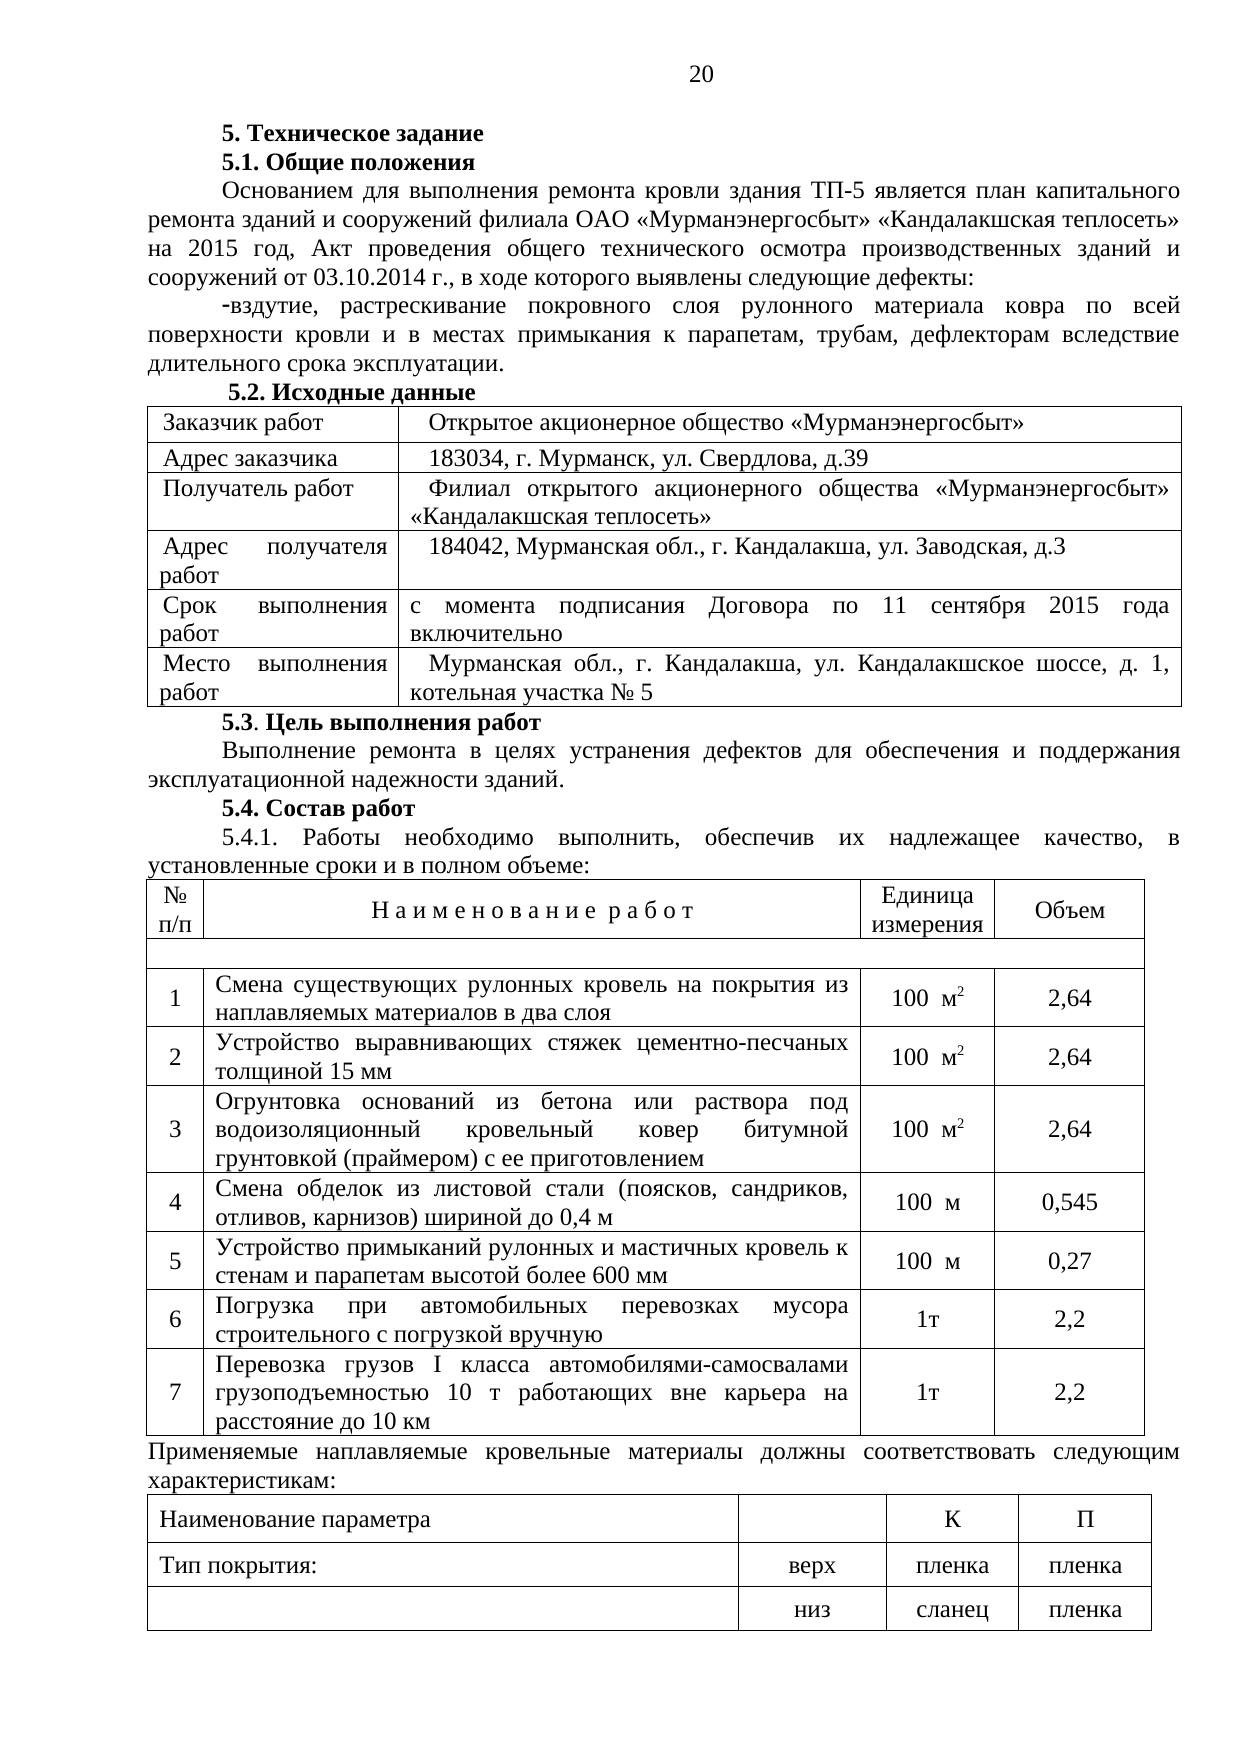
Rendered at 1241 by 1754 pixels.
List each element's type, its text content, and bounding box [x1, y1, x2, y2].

table_cell 2,64 [995, 1086, 1144, 1172]
table_header Наименование параметра [148, 1495, 738, 1542]
text 5.2. Исходные данные [148, 377, 1181, 406]
list вздутие, растрескивание покровного слоя рулонного материала ковра по всей поверхности кровли и в местах примыкания к парапетам, трубам, дефлекторам вследствие длительного срока эксплуатации. [148, 291, 1181, 377]
table_cell 1т [861, 1290, 994, 1348]
table_header Единица измерения [861, 880, 994, 938]
text 5.4.1. Работы необходимо выполнить, обеспечив их надлежащее качество, в установленные сроки и в полном объеме: [148, 822, 1181, 879]
table_cell [148, 1587, 738, 1629]
table_header Открытое акционерное общество «Мурманэнергосбыт» [399, 407, 1181, 442]
table_cell 184042, Мурманская обл., г. Кандалакша, ул. Заводская, д.3 [399, 531, 1181, 589]
table_cell 2,64 [995, 969, 1144, 1026]
text 5.3. Цель выполнения работ [148, 707, 1181, 736]
table_cell верх [739, 1543, 886, 1586]
table_cell Устройство выравнивающих стяжек цементно-песчаных толщиной 15 мм [204, 1027, 860, 1085]
text Применяемые наплавляемые кровельные материалы должны соответствовать следующим характеристикам: [148, 1436, 1181, 1493]
table_cell Огрунтовка оснований из бетона или раствора под водоизоляционный кровельный ковер битумной грунтовкой (праймером) с ее приготовлением [204, 1086, 860, 1172]
table_cell 1т [861, 1349, 994, 1435]
table_cell 4 [147, 1173, 203, 1231]
table_cell сланец [887, 1587, 1018, 1629]
table_cell низ [739, 1587, 886, 1629]
table_header № п/п [147, 880, 203, 938]
table_cell 0,545 [995, 1173, 1144, 1231]
text Основанием для выполнения ремонта кровли здания ТП-5 является план капитального ремонта зданий и сооружений филиала ОАО «Мурманэнергосбыт» «Кандалакшская теплосеть» на 2015 год, Акт проведения общего технического осмотра производственных зданий и сооружений от 03.10.2014 г., в ходе которого выявлены следующие дефекты: [148, 176, 1181, 291]
table_cell 7 [147, 1349, 203, 1435]
table_header Н а и м е н о в а н и е р а б о т [204, 880, 860, 938]
table_cell 2,64 [995, 1027, 1144, 1085]
table_cell 2,2 [995, 1349, 1144, 1435]
table_cell Адрес заказчика [148, 443, 398, 472]
table_cell Получатель работ [148, 473, 398, 530]
table_cell Мурманская обл., г. Кандалакша, ул. Кандалакшское шоссе, д. 1, котельная участка № 5 [399, 648, 1181, 706]
table_cell пленка [1019, 1587, 1151, 1629]
table_cell 3 [147, 1086, 203, 1172]
text 5.1. Общие положения [148, 147, 1181, 176]
table_cell Место выполнения работ [148, 648, 398, 706]
table_cell Смена обделок из листовой стали (поясков, сандриков, отливов, карнизов) шириной до 0,4 м [204, 1173, 860, 1231]
table_cell 100 м2 [861, 1027, 994, 1085]
table_cell 100 м2 [861, 969, 994, 1026]
table_header К [887, 1495, 1018, 1542]
table_header Заказчик работ [148, 407, 398, 442]
table_cell 5 [147, 1232, 203, 1289]
table_cell 2 [147, 1027, 203, 1085]
table_header П [1019, 1495, 1151, 1542]
table_cell 2,2 [995, 1290, 1144, 1348]
table_cell 0,27 [995, 1232, 1144, 1289]
table_cell с момента подписания Договора по 11 сентября 2015 года включительно [399, 590, 1181, 647]
table_header [739, 1495, 886, 1542]
text 5. Техническое задание [148, 118, 1181, 147]
table_cell пленка [1019, 1543, 1151, 1586]
table_cell Филиал открытого акционерного общества «Мурманэнергосбыт» «Кандалакшская теплосеть» [399, 473, 1181, 530]
table_cell Срок выполнения работ [148, 590, 398, 647]
table_cell Погрузка при автомобильных перевозках мусора строительного с погрузкой вручную [204, 1290, 860, 1348]
text 5.4. Состав работ [148, 793, 1181, 822]
table_cell 100 м2 [861, 1086, 994, 1172]
table_header Объем [995, 880, 1144, 938]
table_cell Устройство примыканий рулонных и мастичных кровель к стенам и парапетам высотой более 600 мм [204, 1232, 860, 1289]
table_cell Смена существующих рулонных кровель на покрытия из наплавляемых материалов в два слоя [204, 969, 860, 1026]
table_cell Тип покрытия: [148, 1543, 738, 1586]
table_cell [147, 939, 1144, 968]
table_cell Адрес получателя работ [148, 531, 398, 589]
text Выполнение ремонта в целях устранения дефектов для обеспечения и поддержания эксплуатационной надежности зданий. [148, 736, 1181, 793]
table_cell 6 [147, 1290, 203, 1348]
table_cell Перевозка грузов I класса автомобилями-самосвалами грузоподъемностью 10 т работающих вне карьера на расстояние до 10 км [204, 1349, 860, 1435]
table_cell 183034, г. Мурманск, ул. Свердлова, д.39 [399, 443, 1181, 472]
table_cell пленка [887, 1543, 1018, 1586]
table_cell 100 м [861, 1173, 994, 1231]
table_cell 1 [147, 969, 203, 1026]
table_cell 100 м [861, 1232, 994, 1289]
